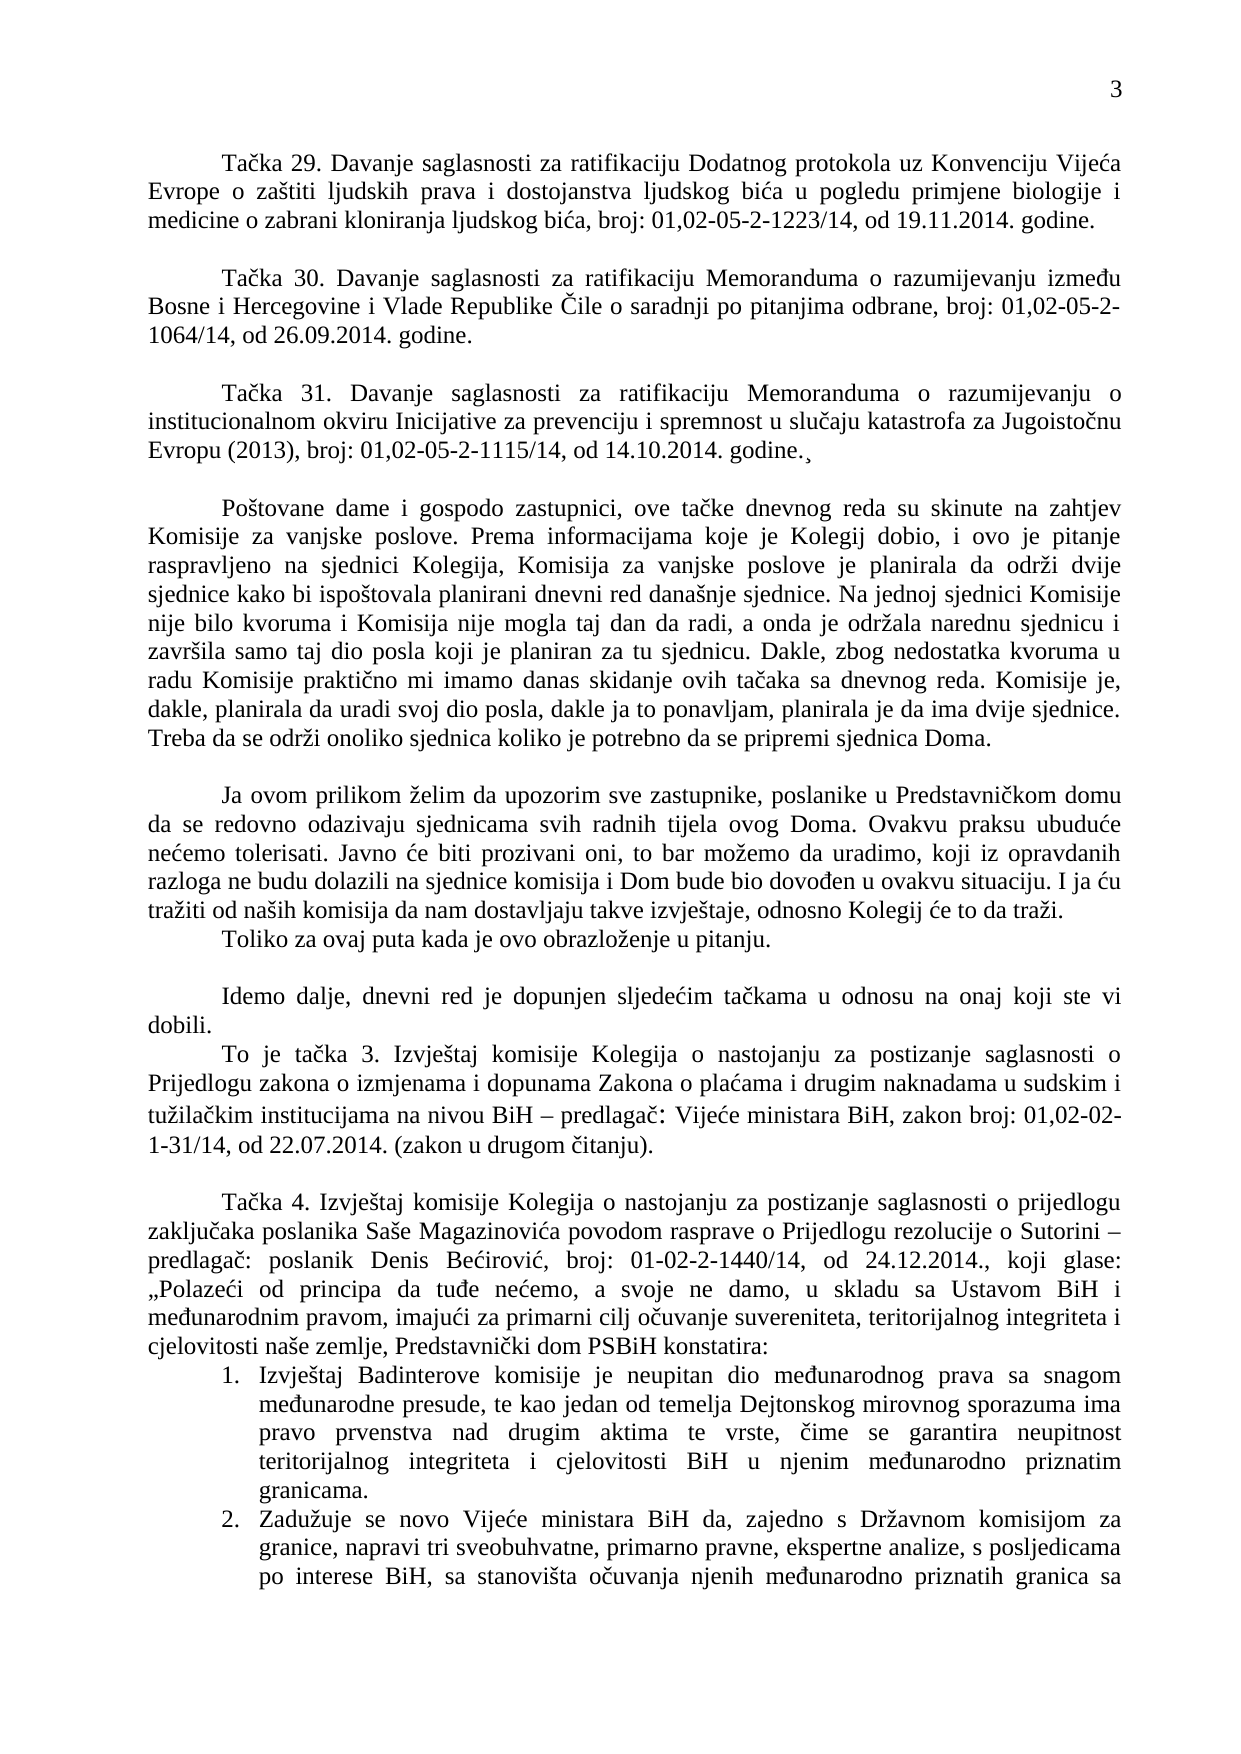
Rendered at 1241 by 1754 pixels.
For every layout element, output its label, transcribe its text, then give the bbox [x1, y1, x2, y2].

text To je tačka 3. Izvještaj komisije Kolegija o nastojanju za postizanje saglasnosti o Prijedlogu zakona o izmjenama i dopunama Zakona o plaćama i drugim naknadama u sudskim i tužilačkim institucijama na nivou BiH – predlagač: Vijeće ministara BiH, zakon broj: 01,02-02-1-31/14, od 22.07.2014. (zakon u drugom čitanju). [148, 1039, 1122, 1159]
text Ja ovom prilikom želim da upozorim sve zastupnike, poslanike u Predstavničkom domu da se redovno odazivaju sjednicama svih radnih tijela ovog Doma. Ovakvu praksu ubuduće nećemo tolerisati. Javno će biti prozivani oni, to bar možemo da uradimo, koji iz opravdanih razloga ne budu dolazili na sjednice komisija i Dom bude bio dovođen u ovakvu situaciju. I ja ću tražiti od naših komisija da nam dostavljaju takve izvještaje, odnosno Kolegij će to da traži. [148, 780, 1122, 924]
list Izvještaj Badinterove komisije je neupitan dio međunarodnog prava sa snagom međunarodne presude, te kao jedan od temelja Dejtonskog mirovnog sporazuma ima pravo prvenstva nad drugim aktima te vrste, čime se garantira neupitnost teritorijalnog integriteta i cjelovitosti BiH u njenim međunarodno priznatim granicama. [221, 1360, 1122, 1504]
text Tačka 30. Davanje saglasnosti za ratifikaciju Memoranduma o razumijevanju između Bosne i Hercegovine i Vlade Republike Čile o saradnji po pitanjima odbrane, broj: 01,02-05-2-1064/14, od 26.09.2014. godine. [148, 263, 1122, 349]
text Toliko za ovaj puta kada je ovo obrazloženje u pitanju. [148, 924, 1122, 953]
text Idemo dalje, dnevni red je dopunjen sljedećim tačkama u odnosu na onaj koji ste vi dobili. [148, 981, 1122, 1039]
text Poštovane dame i gospodo zastupnici, ove tačke dnevnog reda su skinute na zahtjev Komisije za vanjske poslove. Prema informacijama koje je Kolegij dobio, i ovo je pitanje raspravljeno na sjednici Kolegija, Komisija za vanjske poslove je planirala da održi dvije sjednice kako bi ispoštovala planirani dnevni red današnje sjednice. Na jednoj sjednici Komisije nije bilo kvoruma i Komisija nije mogla taj dan da radi, a onda je održala narednu sjednicu i završila samo taj dio posla koji je planiran za tu sjednicu. Dakle, zbog nedostatka kvoruma u radu Komisije praktično mi imamo danas skidanje ovih tačaka sa dnevnog reda. Komisije je, dakle, planirala da uradi svoj dio posla, dakle ja to ponavljam, planirala je da ima dvije sjednice. Treba da se održi onoliko sjednica koliko je potrebno da se pripremi sjednica Doma. [148, 493, 1122, 751]
text Tačka 4. Izvještaj komisije Kolegija o nastojanju za postizanje saglasnosti o prijedlogu zaključaka poslanika Saše Magazinovića povodom rasprave o Prijedlogu rezolucije o Sutorini – predlagač: poslanik Denis Bećirović, broj: 01-02-2-1440/14, od 24.12.2014., koji glase: „Polazeći od principa da tuđe nećemo, a svoje ne damo, u skladu sa Ustavom BiH i međunarodnim pravom, imajući za primarni cilj očuvanje suvereniteta, teritorijalnog integriteta i cjelovitosti naše zemlje, Predstavnički dom PSBiH konstatira: [148, 1187, 1122, 1360]
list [221, 1504, 1122, 1590]
text Tačka 29. Davanje saglasnosti za ratifikaciju Dodatnog protokola uz Konvenciju Vijeća Evrope o zaštiti ljudskih prava i dostojanstva ljudskog bića u pogledu primjene biologije i medicine o zabrani kloniranja ljudskog bića, broj: 01,02-05-2-1223/14, od 19.11.2014. godine. [148, 148, 1122, 234]
text Tačka 31. Davanje saglasnosti za ratifikaciju Memoranduma o razumijevanju o institucionalnom okviru Inicijative za prevenciju i spremnost u slučaju katastrofa za Jugoistočnu Evropu (2013), broj: 01,02-05-2-1115/14, od 14.10.2014. godine.¸ [148, 378, 1122, 464]
